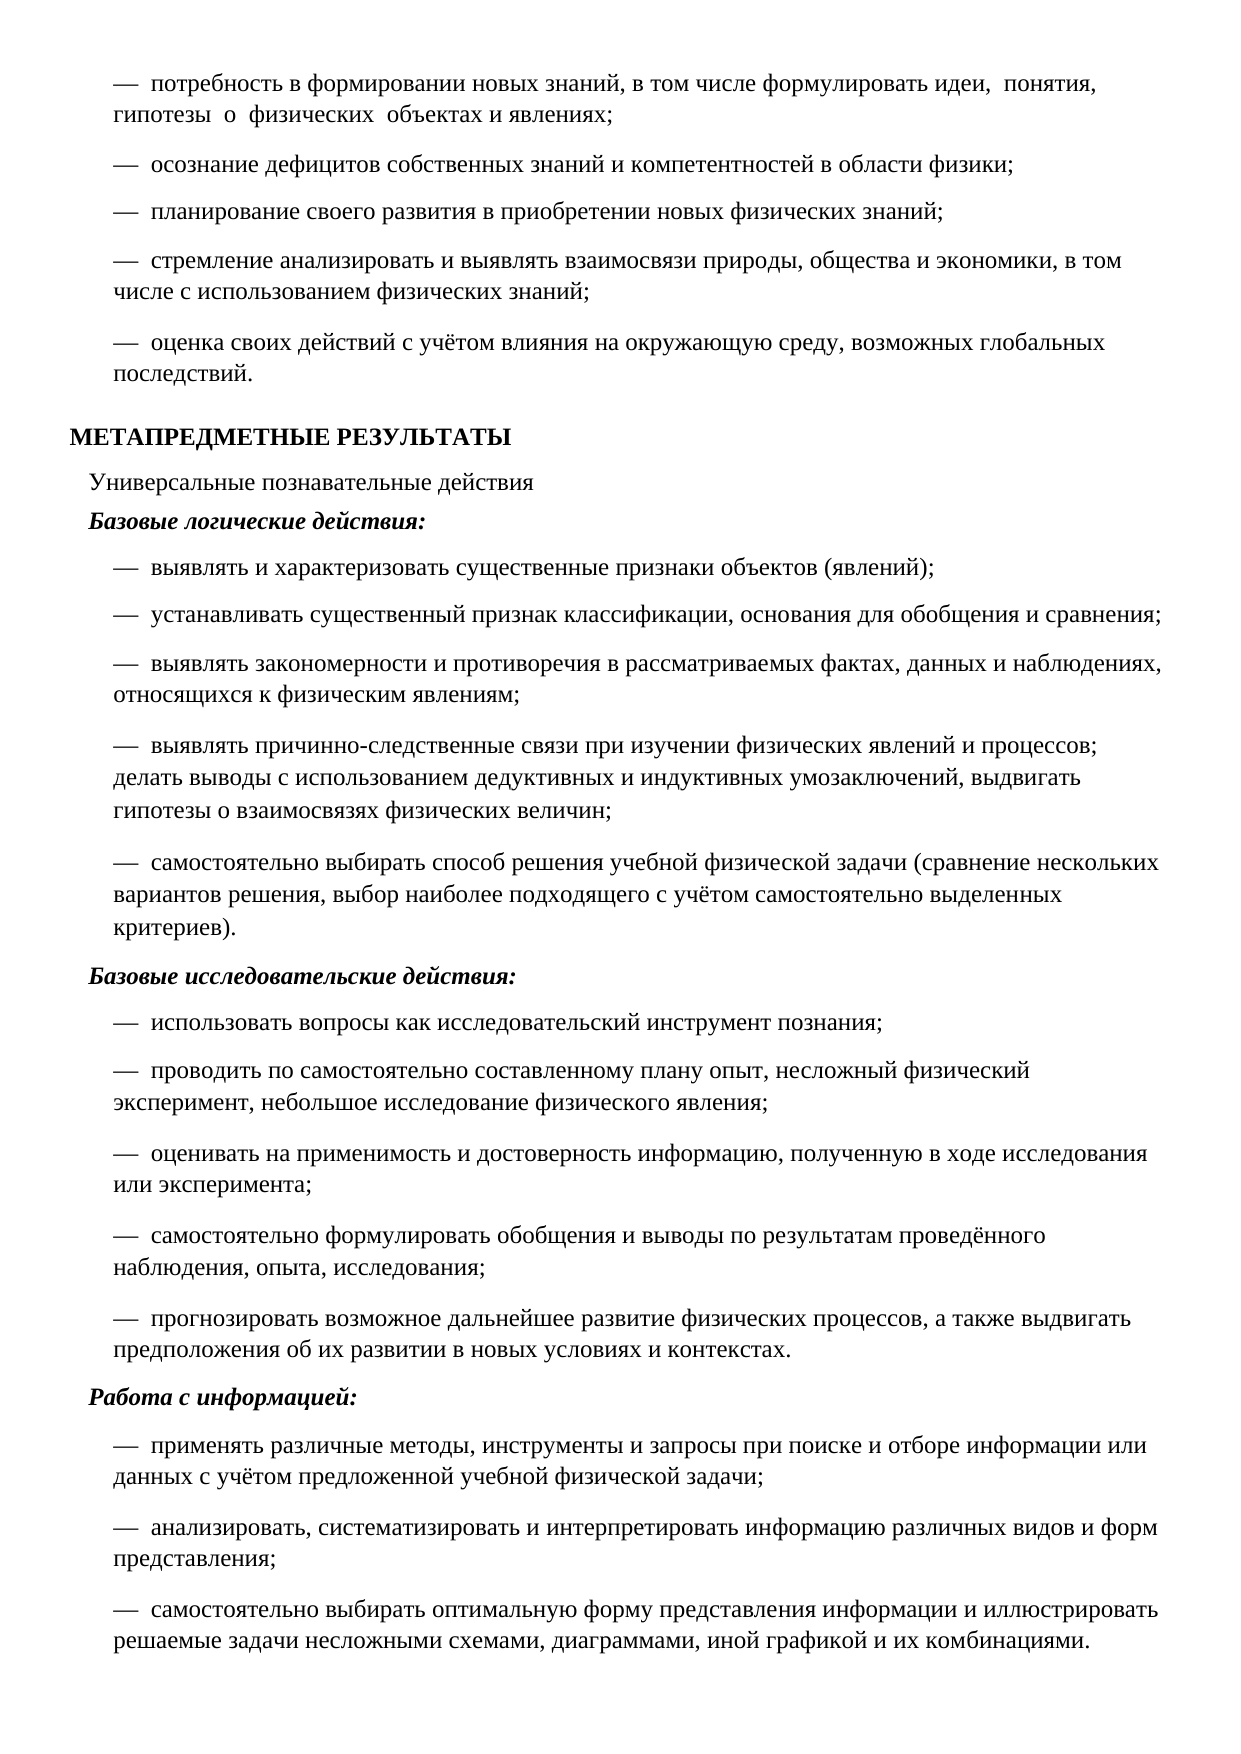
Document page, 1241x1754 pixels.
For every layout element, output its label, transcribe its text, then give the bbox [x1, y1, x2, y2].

text — потребность в формировании новых знаний, в том числе фор​мулировать идеи, понятия, гипотезы о физических объектах и явлениях; [113, 68, 1104, 128]
text — проводить по самостоятельно составленному плану опыт, не​сложный физический эксперимент, небольшое исследование физического явления; [113, 1056, 1044, 1116]
text Работа с информацией: [88, 1384, 1164, 1411]
text Базовые логические действия: [88, 508, 1164, 535]
text Универсальные познавательные действия [88, 468, 1164, 495]
text — устанавливать существенный признак классификации, осно​вания для обобщения и сравнения; [113, 601, 1164, 628]
text — планирование своего развития в приобретении новых физи​ческих знаний; [113, 198, 1164, 225]
text — выявлять закономерности и противоречия в рассматривае​мых фактах, данных и наблюдениях, относящихся к физическим явлениям; [113, 648, 1164, 708]
text — оценивать на применимость и достоверность информацию, полученную в ходе исследования или эксперимента; [113, 1138, 1149, 1198]
text — выявлять причинно-​следственные связи при изучении физи​ческих явлений и процессов; делать выводы с использовани​ем дедуктивных и индуктивных умозаключений, выдвигать гипотезы о взаимосвязях физических величин; [113, 730, 1104, 823]
text — самостоятельно выбирать оптимальную форму представле​ния информации и иллюстрировать решаемые задачи несложными схемами, диаграммами, иной графикой и их ком​бинациями. [113, 1594, 1164, 1654]
text — использовать вопросы как исследовательский инструмент познания; [113, 1008, 1164, 1036]
text — оценка своих действий с учётом влияния на окружающую среду, возможных глобальных последствий. [113, 327, 1119, 387]
text — анализировать, систематизировать и интерпретировать ин​формацию различных видов и форм представления; [113, 1512, 1164, 1572]
text Базовые исследовательские действия: [88, 963, 1164, 990]
text — применять различные методы, инструменты и запросы при поиске и отборе информации или данных с учётом предложенной учебной физической задачи; [113, 1430, 1149, 1490]
text — осознание дефицитов собственных знаний и компетентностей в области физики; [113, 151, 1164, 178]
text — стремление анализировать и выявлять взаимосвязи приро​ды, общества и экономики, в том числе с использованием физических знаний; [113, 245, 1134, 305]
text — самостоятельно формулировать обобщения и выводы по ре​зультатам проведённого наблюдения, опыта, исследования; [113, 1221, 1059, 1281]
text МЕТАПРЕДМЕТНЫЕ РЕЗУЛЬТАТЫ [69, 423, 1164, 451]
text — прогнозировать возможное дальнейшее развитие физических процессов, а также выдвигать предположения об их развитии в новых условиях и контекстах. [113, 1303, 1134, 1363]
text — выявлять и характеризовать существенные признаки объек​тов (явлений); [113, 553, 1164, 581]
text — самостоятельно выбирать способ решения учебной физиче​ской задачи (сравнение нескольких вариантов решения, выбор наиболее подходящего с учётом самостоятельно выделен​ных критериев). [113, 847, 1164, 941]
